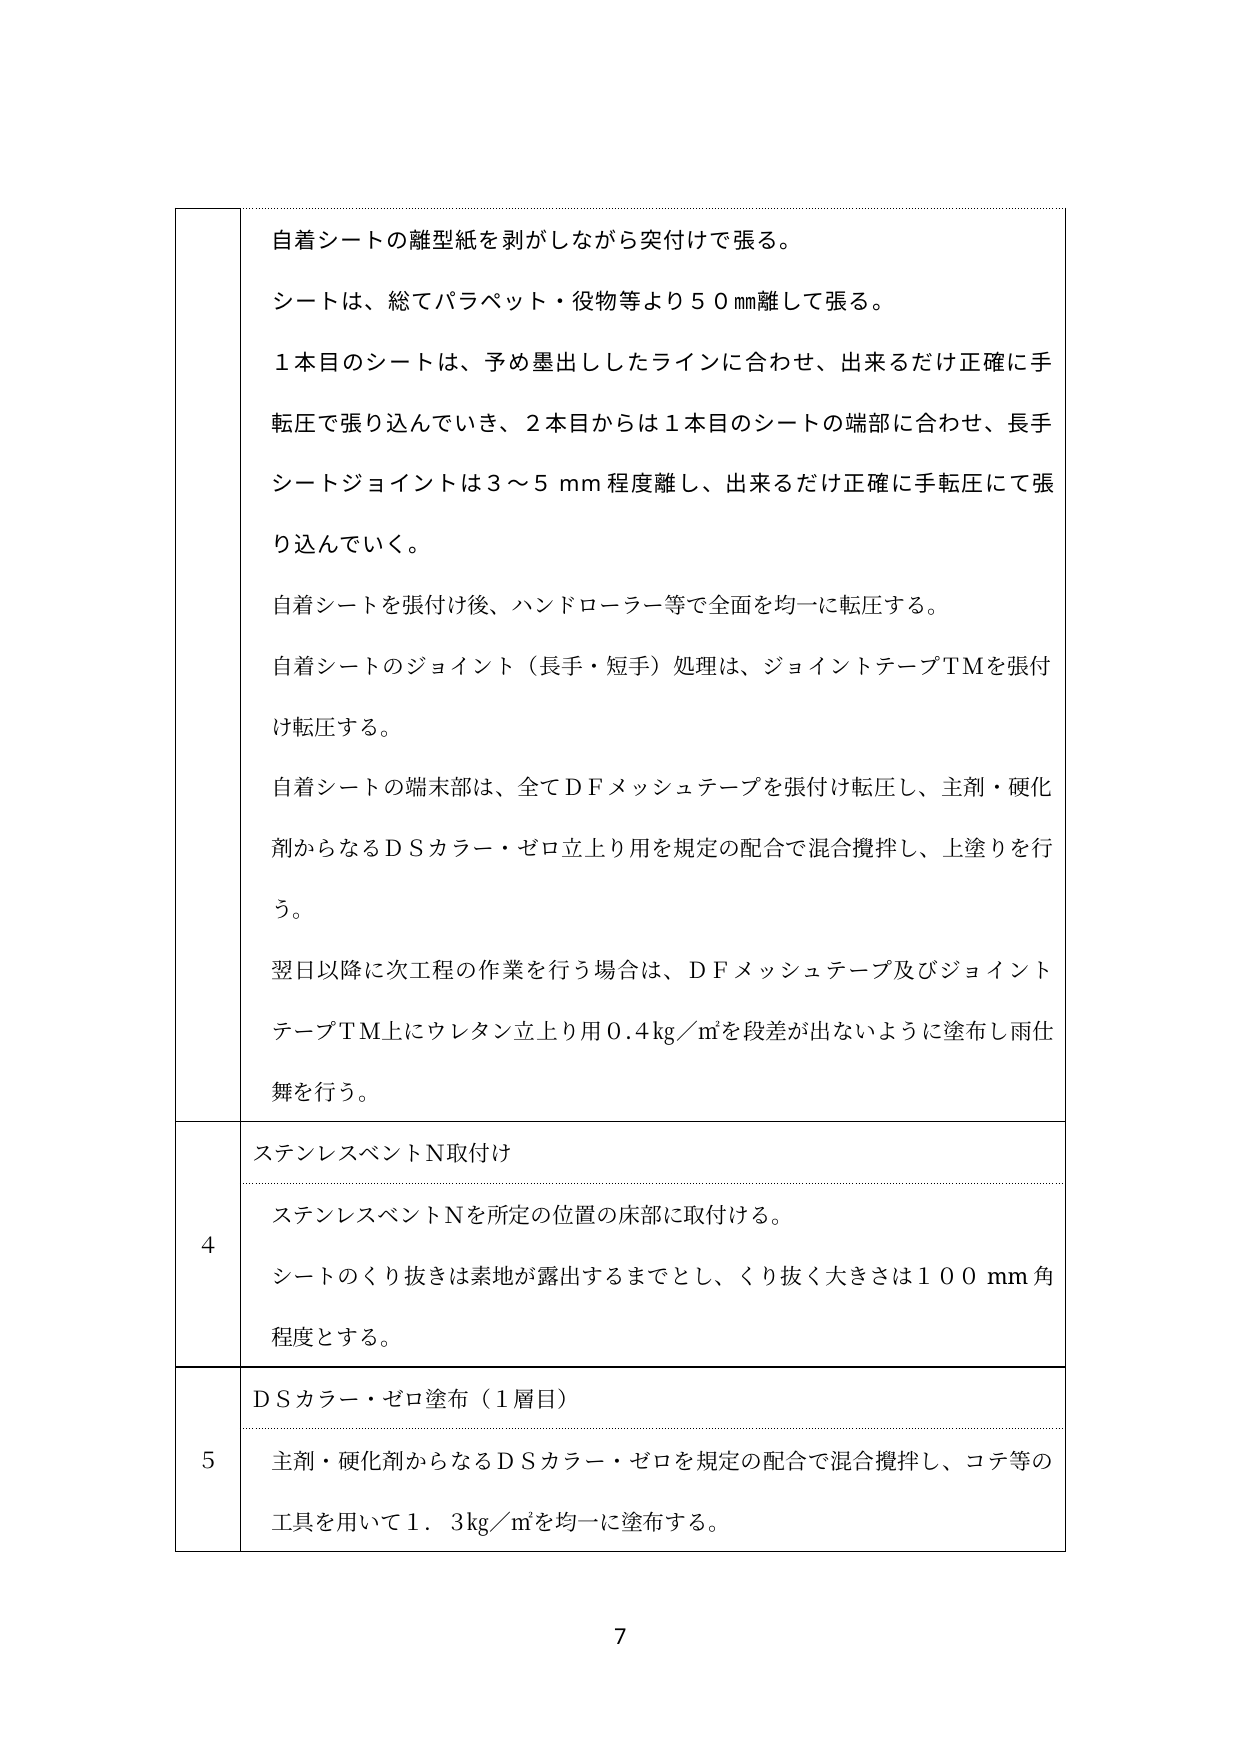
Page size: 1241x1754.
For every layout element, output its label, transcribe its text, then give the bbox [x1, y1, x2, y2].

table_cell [241, 1428, 1065, 1551]
table_cell 自着シートの離型紙を剥がしながら突付けで張る。 シートは、総てパラペット・役物等より５０㎜離して張る。 １本目のシートは、予め墨出ししたラインに合わせ、出来るだけ正確に手転圧で張り込んでいき、２本目からは１本目のシートの端部に合わせ、長手シートジョイントは３～５mm程度離し、出来るだけ正確に手転圧にて張り込んでいく。 自着シートを張付け後、ハンドローラー等で全面を均一に転圧する。 自着シートのジョイント（長手・短手）処理は、ジョイントテープＴＭを張付け転圧する。 自着シートの端末部は、全てＤＦメッシュテープを張付け転圧し、主剤・硬化剤からなるＤＳカラー・ゼロ立上り用を規定の配合で混合攪拌し、上塗りを行う。 翌日以降に次工程の作業を行う場合は、ＤＦメッシュテープ及びジョイントテープＴＭ上にウレタン立上り用０.４㎏／㎡を段差が出ないように塗布し雨仕舞を行う。 [241, 208, 1065, 1121]
table_cell ４ [176, 1122, 240, 1366]
table_cell ステンレスベントＮ取付け [241, 1122, 1065, 1183]
table_cell ５ [176, 1368, 240, 1551]
table_cell ステンレスベントＮを所定の位置の床部に取付ける。 シートのくり抜きは素地が露出するまでとし、くり抜く大きさは１００mm角程度とする。 [241, 1183, 1065, 1366]
table_cell ３ [176, 209, 240, 1121]
table_cell ＤＳカラー・ゼロ塗布（１層目） [241, 1368, 1065, 1428]
